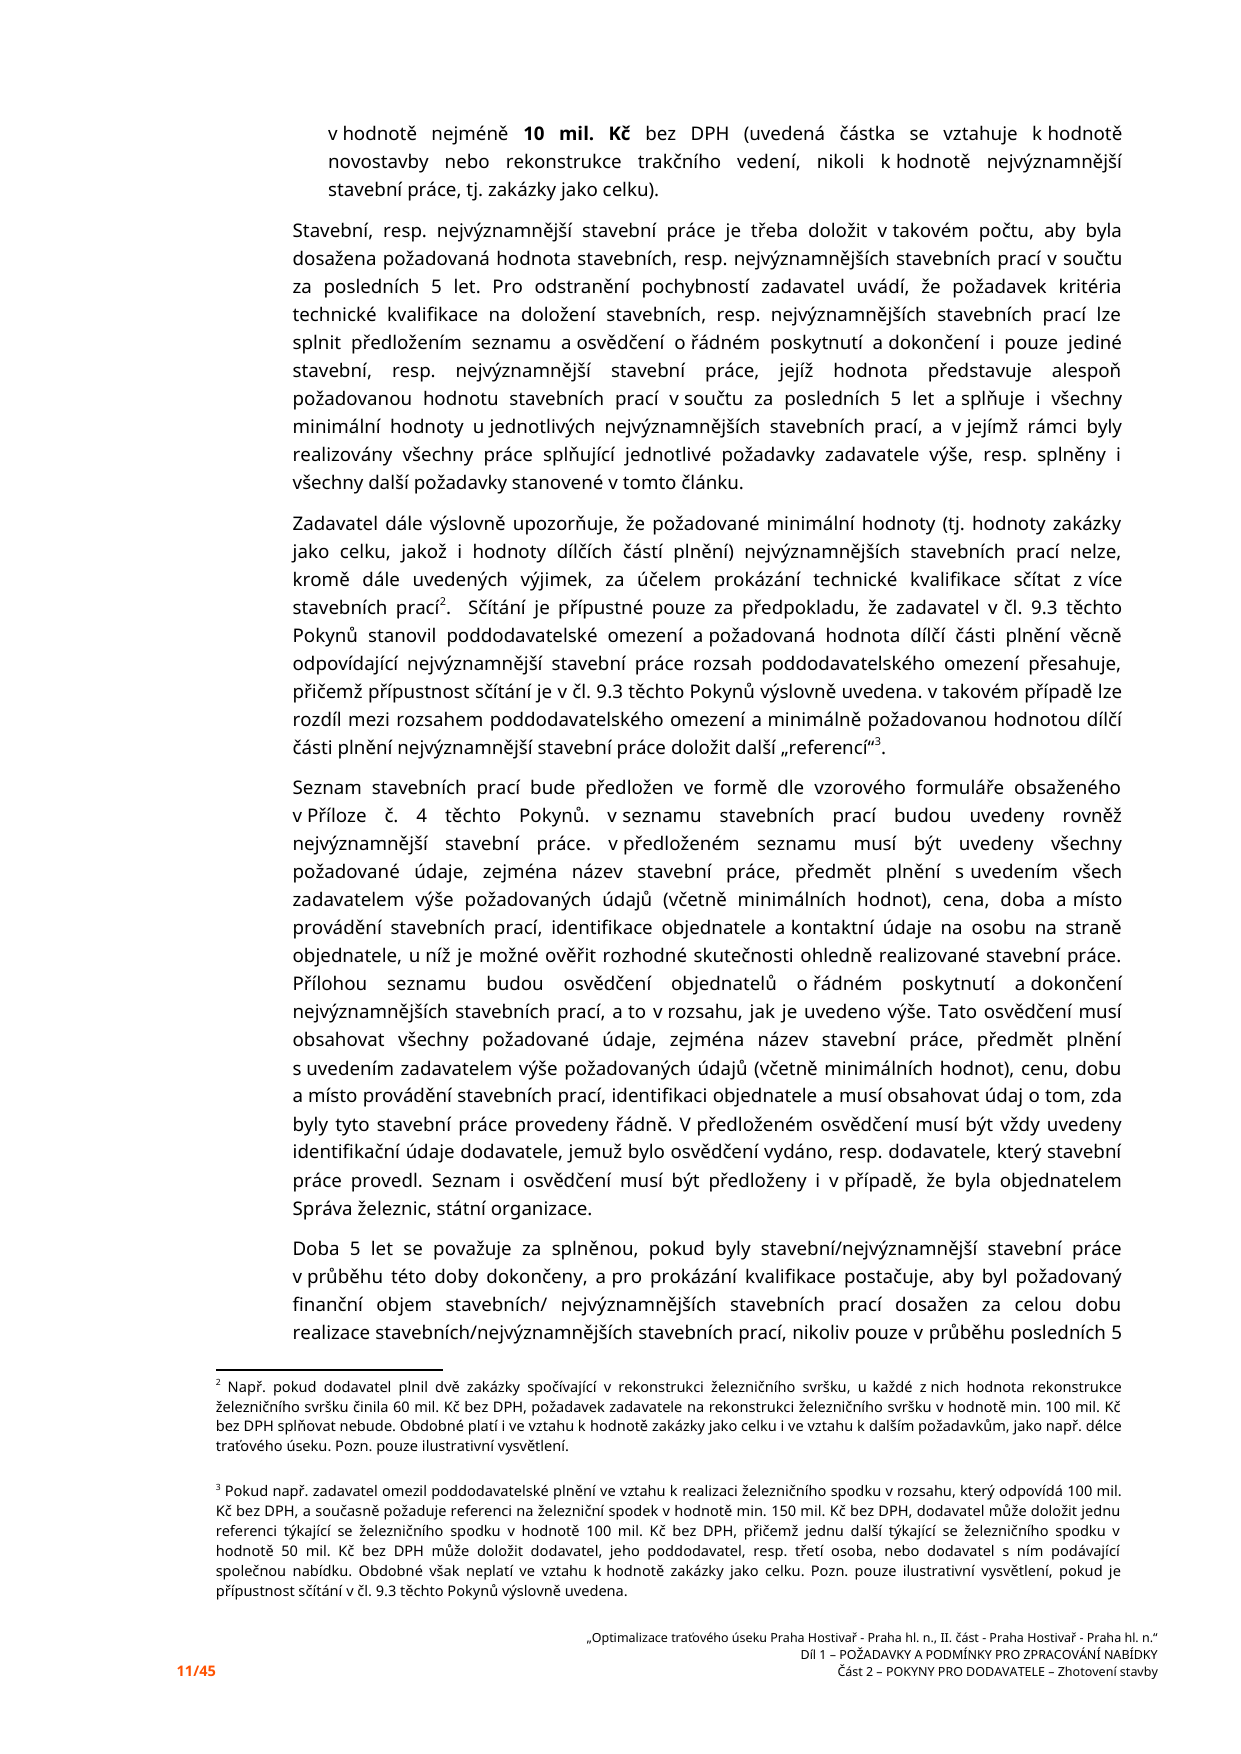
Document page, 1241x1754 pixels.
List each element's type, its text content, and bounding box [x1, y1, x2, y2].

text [292, 121, 1122, 202]
text Stavební, resp. nejvýznamnější stavební práce je třeba doložit v takovém počtu, aby byla dosažena požadovaná hodnota stavebních, resp. nejvýznamnějších stavebních prací v součtu za posledních 5 let. Pro odstranění pochybností zadavatel uvádí, že požadavek kritéria technické kvalifikace na doložení stavebních, resp. nejvýznamnějších stavebních prací lze splnit předložením seznamu a osvědčení o řádném poskytnutí a dokončení i pouze jediné stavební, resp. nejvýznamnější stavební práce, jejíž hodnota představuje alespoň požadovanou hodnotu stavebních prací v součtu za posledních 5 let a splňuje i všechny minimální hodnoty u jednotlivých nejvýznamnějších stavebních prací, a v jejímž rámci byly realizovány všechny práce splňující jednotlivé požadavky zadavatele výše, resp. splněny i všechny další požadavky stanovené v tomto článku. [292, 217, 1122, 495]
text Seznam stavebních prací bude předložen ve formě dle vzorového formuláře obsaženého v Příloze č. 4 těchto Pokynů. v seznamu stavebních prací budou uvedeny rovněž nejvýznamnější stavební práce. v předloženém seznamu musí být uvedeny všechny požadované údaje, zejména název stavební práce, předmět plnění s uvedením všech zadavatelem výše požadovaných údajů (včetně minimálních hodnot), cena, doba a místo provádění stavebních prací, identifikace objednatele a kontaktní údaje na osobu na straně objednatele, u níž je možné ověřit rozhodné skutečnosti ohledně realizované stavební práce. Přílohou seznamu budou osvědčení objednatelů o řádném poskytnutí a dokončení nejvýznamnějších stavebních prací, a to v rozsahu, jak je uvedeno výše. Tato osvědčení musí obsahovat všechny požadované údaje, zejména název stavební práce, předmět plnění s uvedením zadavatelem výše požadovaných údajů (včetně minimálních hodnot), cenu, dobu a místo provádění stavebních prací, identifikaci objednatele a musí obsahovat údaj o tom, zda byly tyto stavební práce provedeny řádně. V předloženém osvědčení musí být vždy uvedeny identifikační údaje dodavatele, jemuž bylo osvědčení vydáno, resp. dodavatele, který stavební práce provedl. Seznam i osvědčení musí být předloženy i v případě, že byla objednatelem Správa železnic, státní organizace. [292, 774, 1122, 1220]
text Zadavatel dále výslovně upozorňuje, že požadované minimální hodnoty (tj. hodnoty zakázky jako celku, jakož i hodnoty dílčích částí plnění) nejvýznamnějších stavebních prací nelze, kromě dále uvedených výjimek, za účelem prokázání technické kvalifikace sčítat z více stavebních prací. Sčítání je přípustné pouze za předpokladu, že zadavatel v čl. 9.3 těchto Pokynů stanovil poddodavatelské omezení a požadovaná hodnota dílčí části plnění věcně odpovídající nejvýznamnější stavební práce rozsah poddodavatelského omezení přesahuje, přičemž přípustnost sčítání je v čl. 9.3 těchto Pokynů výslovně uvedena. v takovém případě lze rozdíl mezi rozsahem poddodavatelského omezení a minimálně požadovanou hodnotou dílčí části plnění nejvýznamnější stavební práce doložit další „referencí“. [292, 510, 1122, 759]
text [292, 1235, 1122, 1345]
